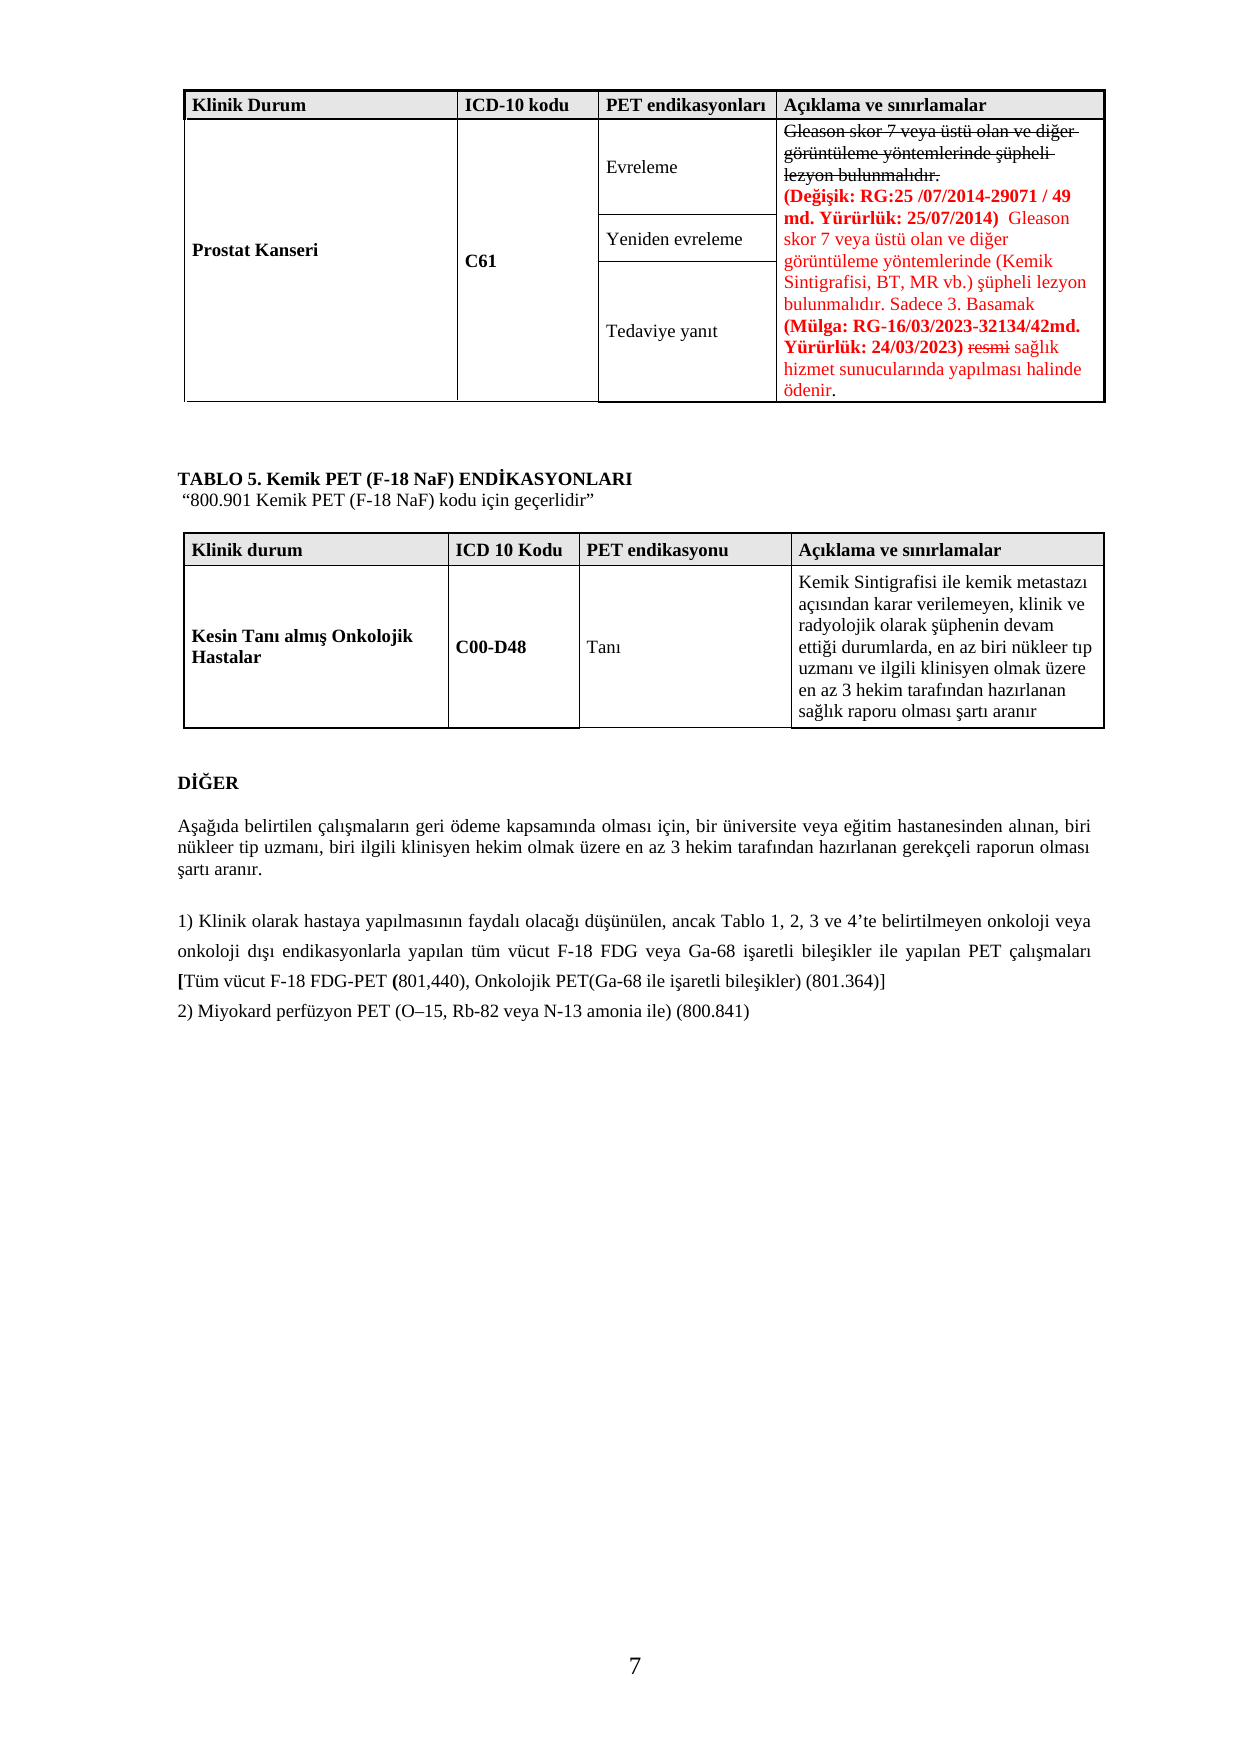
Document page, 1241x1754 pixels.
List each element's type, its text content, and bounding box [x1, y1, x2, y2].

table_cell Tanı [580, 566, 791, 727]
table_header Klinik Durum [186, 92, 457, 118]
table_cell Yeniden evreleme [599, 215, 776, 261]
table_header Klinik durum [185, 534, 448, 565]
table_header Açıklama ve sınırlamalar [792, 534, 1103, 565]
table_header PET endikasyonları [599, 92, 776, 118]
table_cell C00-D48 [449, 566, 579, 727]
text DİĞER [177, 772, 1092, 793]
text Aşağıda belirtilen çalışmaların geri ödeme kapsamında olması için, bir üniversite veya eğitim hastanesinden alınan, biri nükleer tip uzmanı, biri ilgili klinisyen hekim olmak üzere en az 3 hekim tarafından hazırlanan gerekçeli raporun olması şartı aranır. [177, 815, 1092, 879]
table_header Açıklama ve sınırlamalar [777, 92, 1103, 118]
table_cell Kemik Sintigrafisi ile kemik metastazı açısından karar verilemeyen, klinik ve radyolojik olarak şüphenin devam ettiği durumlarda, en az biri nükleer tıp uzmanı ve ilgili klinisyen olmak üzere en az 3 hekim tarafından hazırlanan sağlık raporu olması şartı aranır [792, 566, 1103, 727]
text 1) Klinik olarak hastaya yapılmasının faydalı olacağı düşünülen, ancak Tablo 1, 2, 3 ve 4’te belirtilmeyen onkoloji veya onkoloji dışı endikasyonlarla yapılan tüm vücut F-18 FDG veya Ga-68 işaretli bileşikler ile yapılan PET çalışmaları [Tüm vücut F-18 FDG-PET (801,440), Onkolojik PET(Ga-68 ile işaretli bileşikler) (801.364)] [177, 901, 1092, 991]
table_cell Prostat Kanseri [185, 118, 457, 401]
table_cell Gleason skor 7 veya üstü olan ve diğer görüntüleme yöntemlerinde şüpheli lezyon bulunmalıdır. (Değişik: RG:25 /07/2014-29071 / 49 md. Yürürlük: 25/07/2014) Gleason skor 7 veya üstü olan ve diğer görüntüleme yöntemlerinde (Kemik Sintigrafisi, BT, MR vb.) şüpheli lezyon bulunmalıdır. Sadece 3. Basamak (Mülga: RG-16/03/2023-32134/42md. Yürürlük: 24/03/2023) resmi sağlık hizmet sunucularında yapılması halinde ödenir. [777, 120, 1103, 401]
table_cell Tedaviye yanıt [599, 262, 776, 401]
table_cell C61 [457, 120, 598, 401]
text “800.901 Kemik PET (F-18 NaF) kodu için geçerlidir” [177, 489, 1092, 511]
text TABLO 5. Kemik PET (F-18 NaF) ENDİKASYONLARI [177, 467, 1092, 489]
text 2) Miyokard perfüzyon PET (O–15, Rb-82 veya N-13 amonia ile) (800.841) [177, 991, 1092, 1021]
table_cell Kesin Tanı almış Onkolojik Hastalar [185, 566, 448, 727]
table_header ICD 10 Kodu [449, 534, 579, 565]
table_header ICD-10 kodu [458, 92, 598, 118]
table_header PET endikasyonu [580, 534, 791, 565]
table_cell Evreleme [599, 120, 776, 214]
